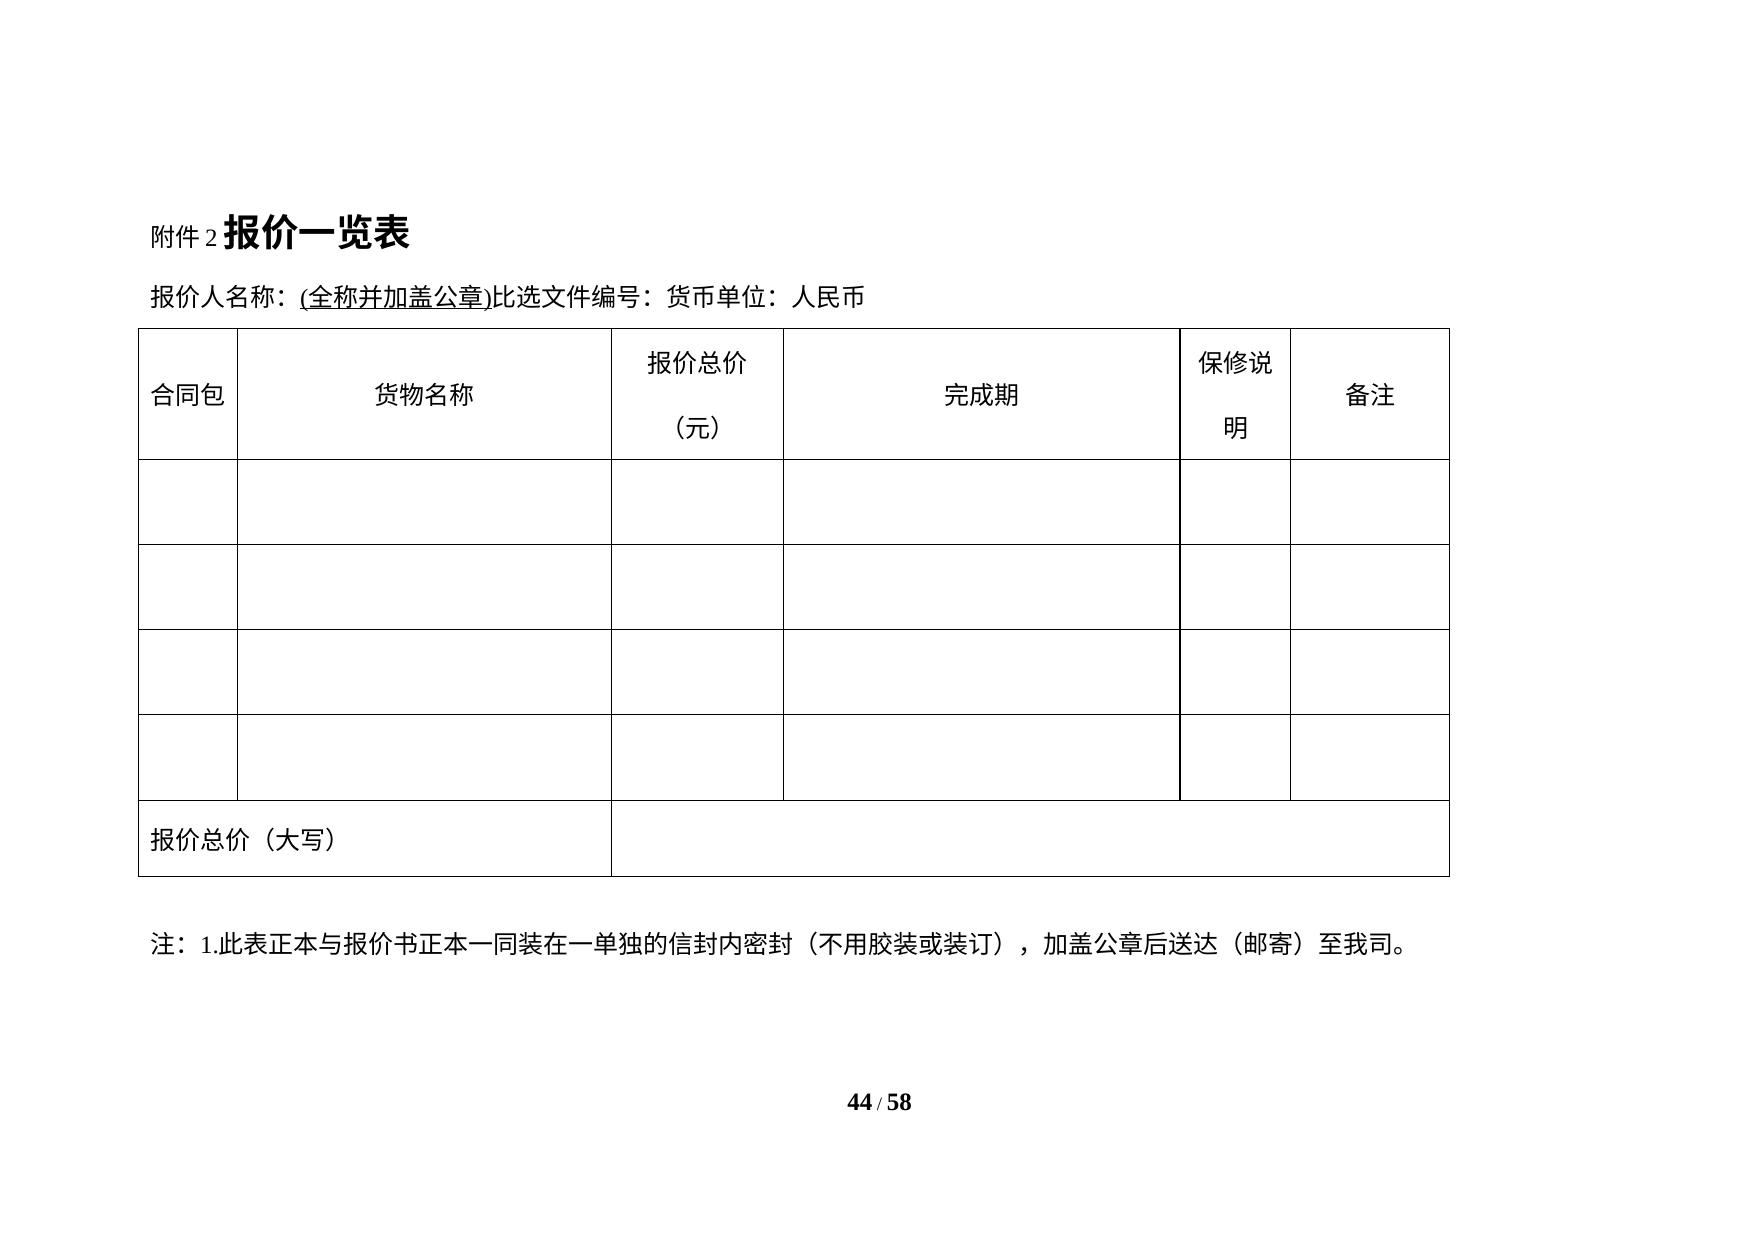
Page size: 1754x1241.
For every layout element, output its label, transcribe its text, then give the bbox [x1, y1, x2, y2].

table_header 报价总价（元） [612, 329, 783, 459]
table_cell [784, 545, 1179, 629]
table_cell [1291, 630, 1449, 714]
table_cell [1181, 460, 1290, 544]
table_cell [139, 460, 237, 544]
text 附件2 报价一览表 [150, 198, 1604, 263]
table_cell [784, 630, 1179, 714]
table_cell [139, 545, 237, 629]
table_cell [612, 715, 783, 800]
text 注：1.此表正本与报价书正本一同装在一单独的信封内密封（不用胶装或装订），加盖公章后送达（邮寄）至我司。 [150, 910, 1604, 975]
table_cell [238, 545, 611, 629]
table_header 保修说明 [1181, 329, 1290, 459]
table_cell [1181, 715, 1290, 800]
table_cell [784, 715, 1179, 800]
table_cell [238, 715, 611, 800]
table_cell [238, 460, 611, 544]
table_cell [612, 801, 1449, 876]
table_cell [784, 460, 1179, 544]
table_cell [1181, 630, 1290, 714]
table_cell [1291, 460, 1449, 544]
table_header 合同包 [139, 329, 237, 459]
text 报价人名称：(全称并加盖公章)比选文件编号：货币单位：人民币 [150, 263, 1604, 328]
table_cell [139, 630, 237, 714]
table_cell [612, 545, 783, 629]
table_cell [612, 460, 783, 544]
table_header 备注 [1291, 329, 1449, 459]
table_cell [1291, 545, 1449, 629]
table_header 货物名称 [238, 329, 611, 459]
table_cell 报价总价（大写） [139, 801, 611, 876]
table_cell [612, 630, 783, 714]
table_cell [238, 630, 611, 714]
table_cell [139, 715, 237, 800]
table_header 完成期 [784, 329, 1179, 459]
table_cell [1181, 545, 1290, 629]
table_cell [1291, 715, 1449, 800]
